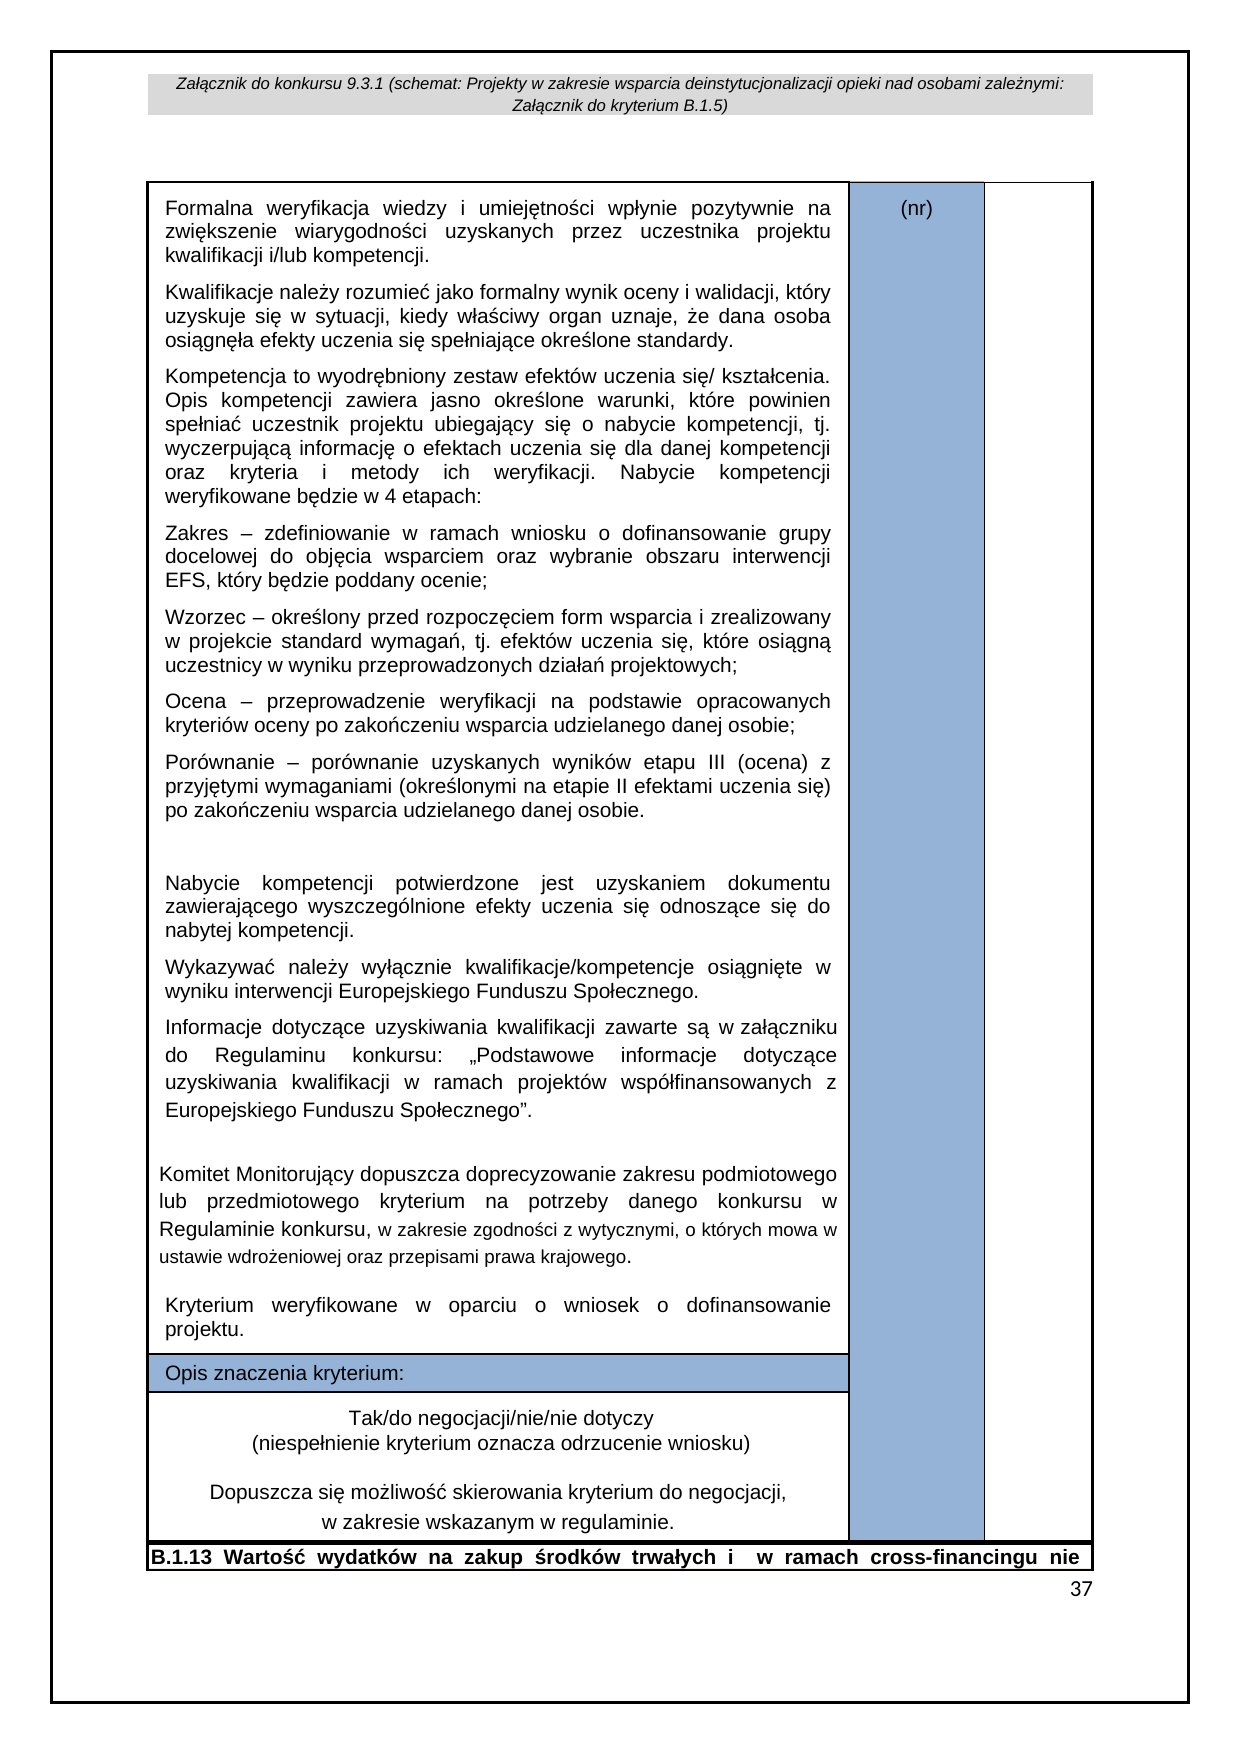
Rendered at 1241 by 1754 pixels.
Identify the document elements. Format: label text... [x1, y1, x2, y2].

table_cell Opis znaczenia kryterium: [149, 1355, 848, 1391]
table_cell Tak/do negocjacji/nie/nie dotyczy (niespełnienie kryterium oznacza odrzucenie wniosku) Dopuszcza się możliwość skierowania kryterium do negocjacji, w zakresie wskazanym w regulaminie. [149, 1393, 848, 1540]
